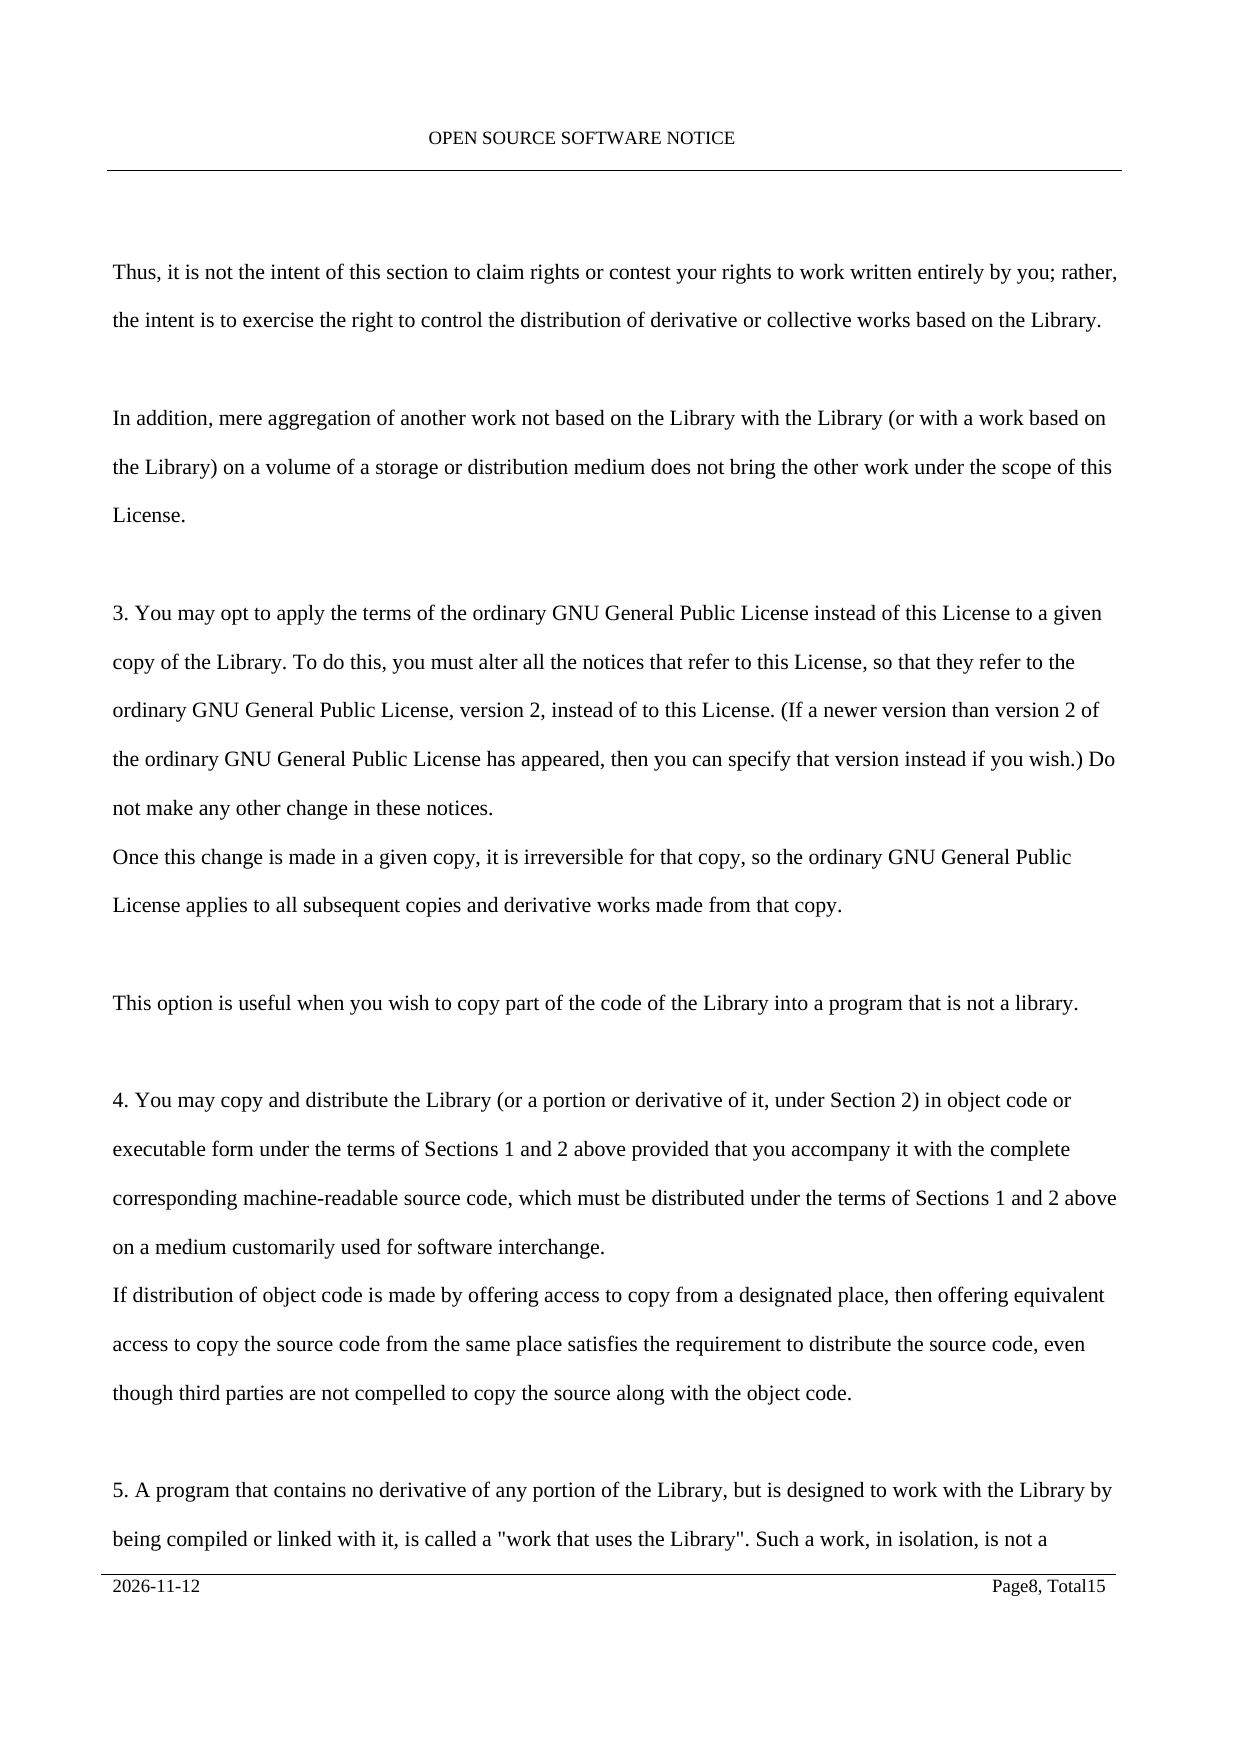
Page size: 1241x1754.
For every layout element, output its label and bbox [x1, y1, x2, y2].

text [112, 206, 1128, 1555]
